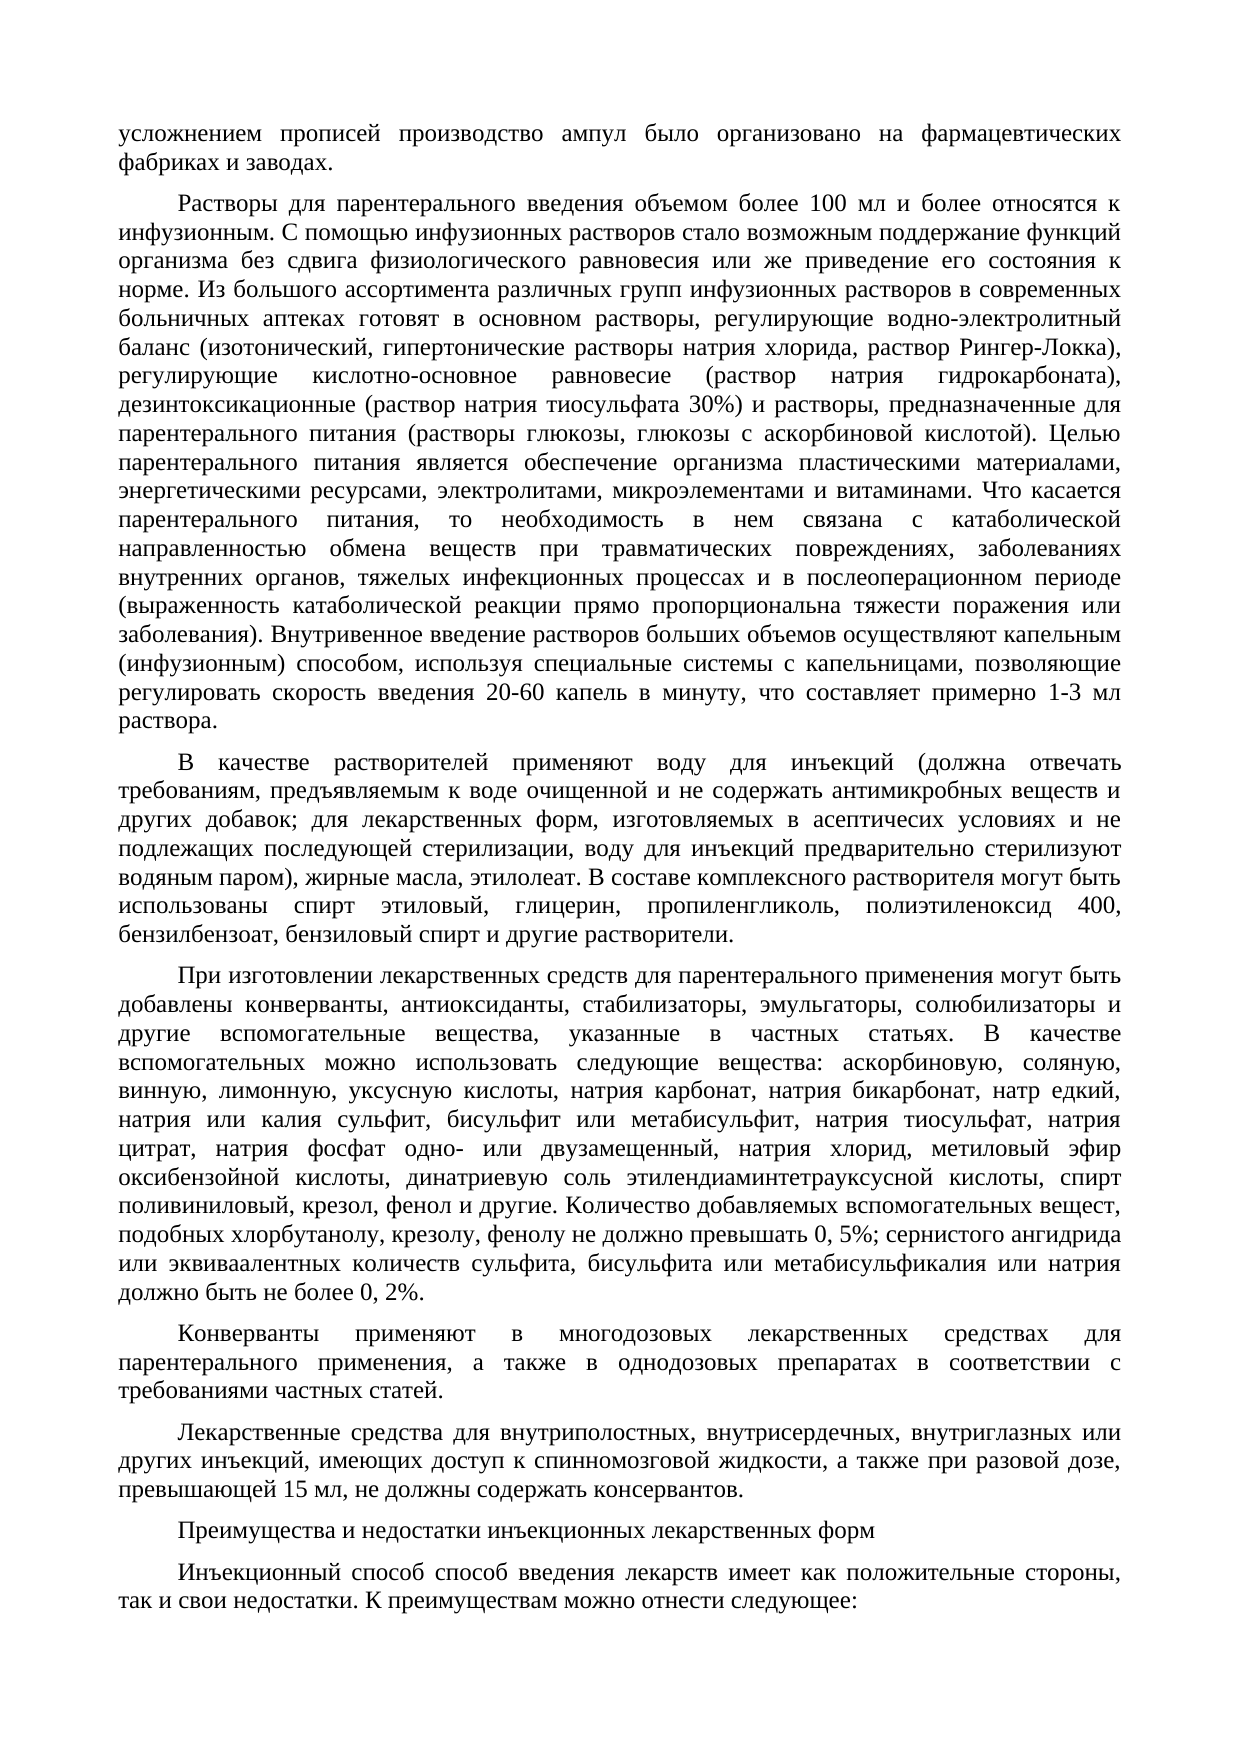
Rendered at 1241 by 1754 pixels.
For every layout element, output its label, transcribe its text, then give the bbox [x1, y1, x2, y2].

text В качестве растворителей применяют воду для инъекций (должна отвечать требованиям, предъявляемым к воде очищенной и не содержать антимикробных веществ и других добавок; для лекарственных форм, изготовляемых в асептичесих условиях и не подлежащих последующей стерилизации, воду для инъекций предварительно стерилизуют водяным паром), жирные масла, этилолеат. В составе комплексного растворителя могут быть использованы спирт этиловый, глицерин, пропиленгликоль, полиэтиленоксид 400, бензилбензоат, бензиловый спирт и другие растворители. [118, 747, 1122, 948]
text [118, 118, 1122, 176]
text Лекарственные средства для внутриполостных, внутрисердечных, внутриглазных или других инъекций, имеющих доступ к спинномозговой жидкости, а также при разовой дозе, превышающей 15 мл, не должны содержать консервантов. [118, 1417, 1122, 1503]
text Растворы для парентерального введения объемом более 100 мл и более относятся к инфузионным. С помощью инфузионных растворов стало возможным поддержание функций организма без сдвига физиологического равновесия или же приведение его состояния к норме. Из большого ассортимента различных групп инфузионных растворов в современных больничных аптеках готовят в основном растворы, регулирующие водно-электролитный баланс (изотонический, гипертонические растворы натрия хлорида, раствор Рингер-Локка), регулирующие кислотно-основное равновесие (раствор натрия гидрокарбоната), дезинтоксикационные (раствор натрия тиосульфата 30%) и растворы, предназначенные для парентерального питания (растворы глюкозы, глюкозы с аскорбиновой кислотой). Целью парентерального питания является обеспечение организма пластическими материалами, энергетическими ресурсами, электролитами, микроэлементами и витаминами. Что касается парентерального питания, то необходимость в нем связана с катаболической направленностью обмена веществ при травматических повреждениях, заболеваниях внутренних органов, тяжелых инфекционных процессах и в послеоперационном периоде (выраженность катаболической реакции прямо пропорциональна тяжести поражения или заболевания). Внутривенное введение растворов больших объемов осуществляют капельным (инфузионным) способом, используя специальные системы с капельницами, позволяющие регулировать скорость введения 20-60 капель в минуту, что составляет примерно 1-3 мл раствора. [118, 188, 1122, 734]
text При изготовлении лекарственных средств для парентерального применения могут быть добавлены конверванты, антиоксиданты, стабилизаторы, эмульгаторы, солюбилизаторы и другие вспомогательные вещества, указанные в частных статьях. В качестве вспомогательных можно использовать следующие вещества: аскорбиновую, соляную, винную, лимонную, уксусную кислоты, натрия карбонат, натрия бикарбонат, натр едкий, натрия или калия сульфит, бисульфит или метабисульфит, натрия тиосульфат, натрия цитрат, натрия фосфат одно- или двузамещенный, натрия хлорид, метиловый эфир оксибензойной кислоты, динатриевую соль этилендиаминтетрауксусной кислоты, спирт поливиниловый, крезол, фенол и другие. Количество добавляемых вспомогательных вещест, подобных хлорбутанолу, крезолу, фенолу не должно превышать 0, 5%; сернистого ангидрида или эквиваалентных количеств сульфита, бисульфита или метабисульфикалия или натрия должно быть не более 0, 2%. [118, 961, 1122, 1306]
text Конверванты применяют в многодозовых лекарственных средствах для парентерального применения, а также в однодозовых препаратах в соответствии с требованиями частных статей. [118, 1318, 1122, 1404]
text Инъекционный способ способ введения лекарств имеет как положительные стороны, так и свои недостатки. К преимуществам можно отнести следующее: [118, 1557, 1122, 1614]
text Преимущества и недостатки инъекционных лекарственных форм [118, 1516, 1122, 1544]
